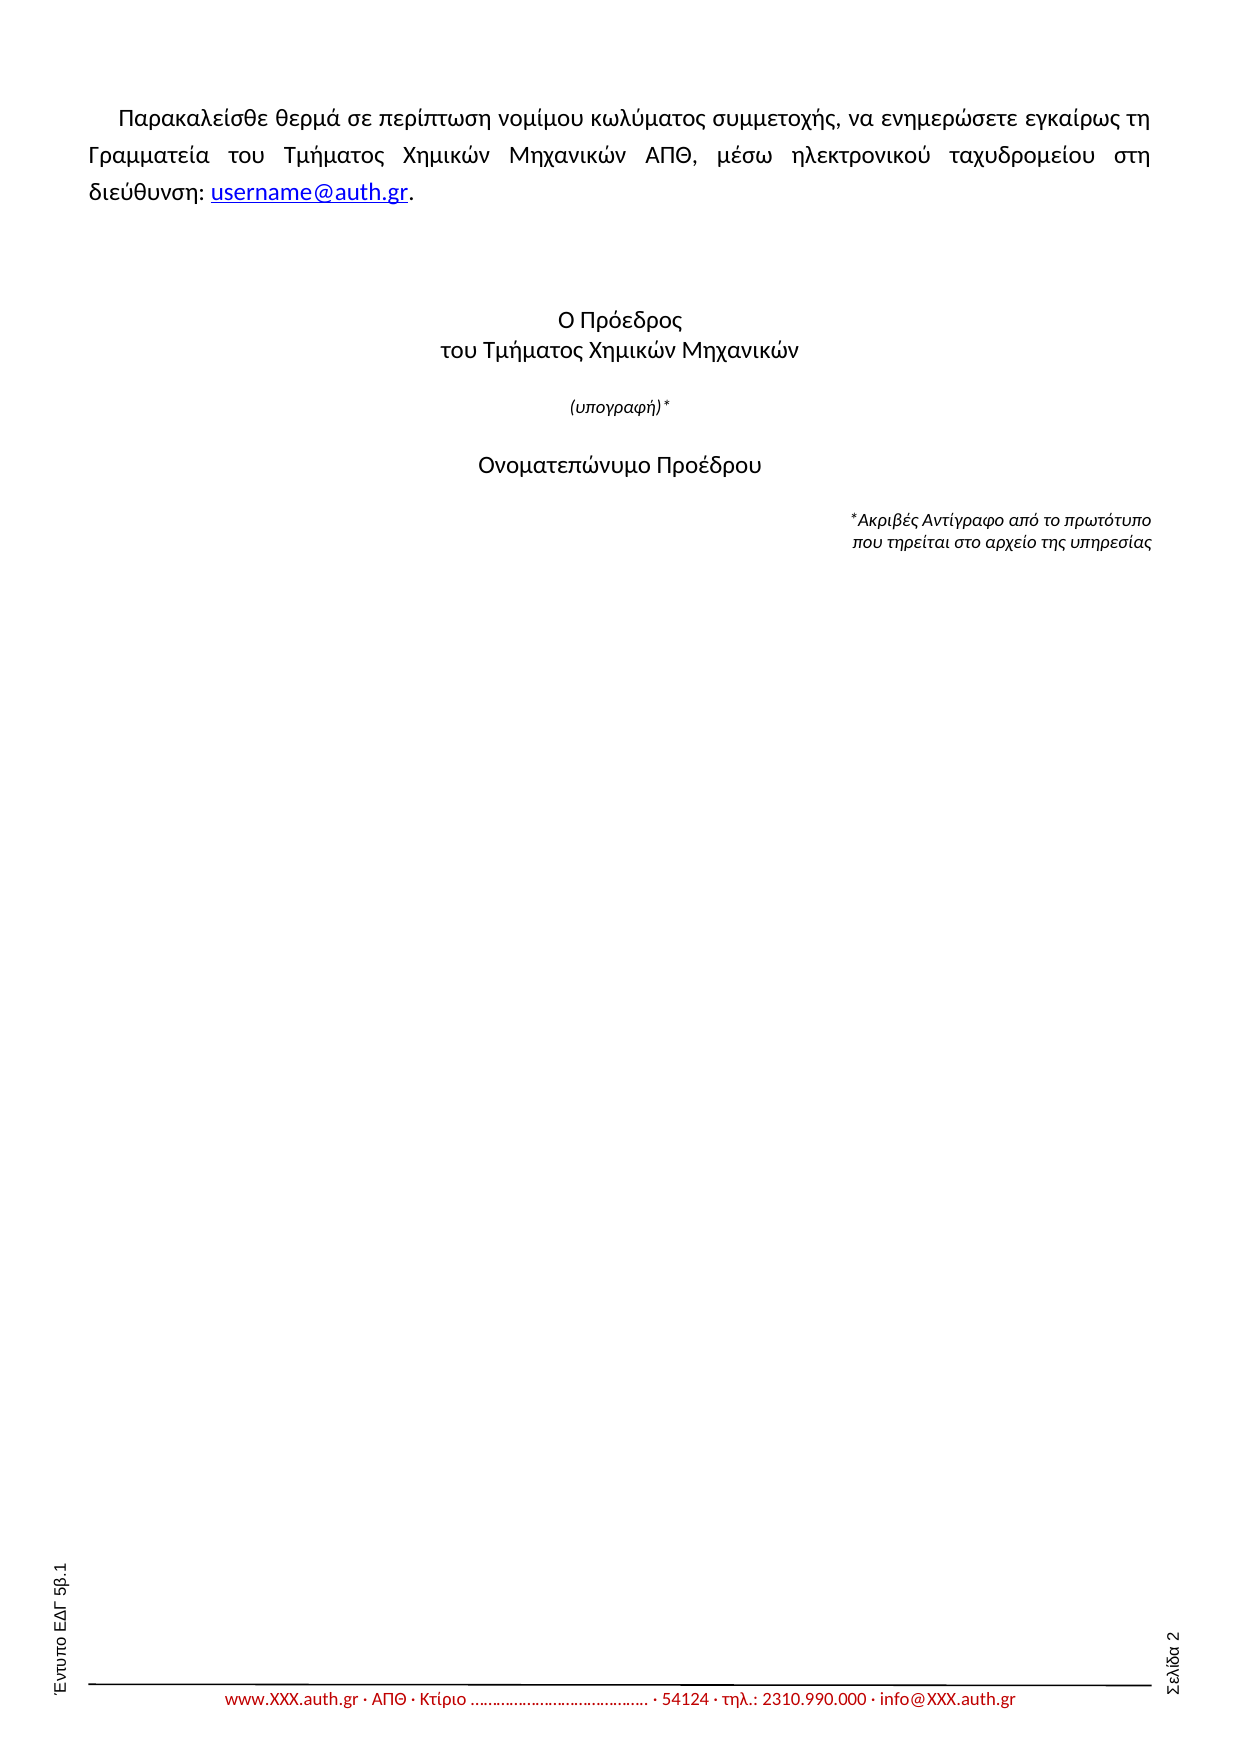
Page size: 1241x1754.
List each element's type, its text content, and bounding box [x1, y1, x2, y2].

text *Ακριβές Αντίγραφο από το πρωτότυπο [89, 508, 1152, 531]
text που τηρείται στο αρχείο της υπηρεσίας [89, 531, 1152, 553]
text Ο Πρόεδρος [89, 304, 1152, 335]
text του Τμήματος Χημικών Μηχανικών [89, 335, 1152, 365]
text Παρακαλείσθε θερμά σε περίπτωση νομίμου κωλύματος συμμετοχής, να ενημερώσετε εγκαίρως τη Γραμματεία του Τμήματος Χημικών Μηχανικών ΑΠΘ, μέσω ηλεκτρονικού ταχυδρομείου στη διεύθυνση: username@auth.gr. [89, 103, 1152, 206]
text (υπογραφή)* [89, 396, 1152, 419]
text Ονοματεπώνυμο Προέδρου [89, 449, 1152, 480]
